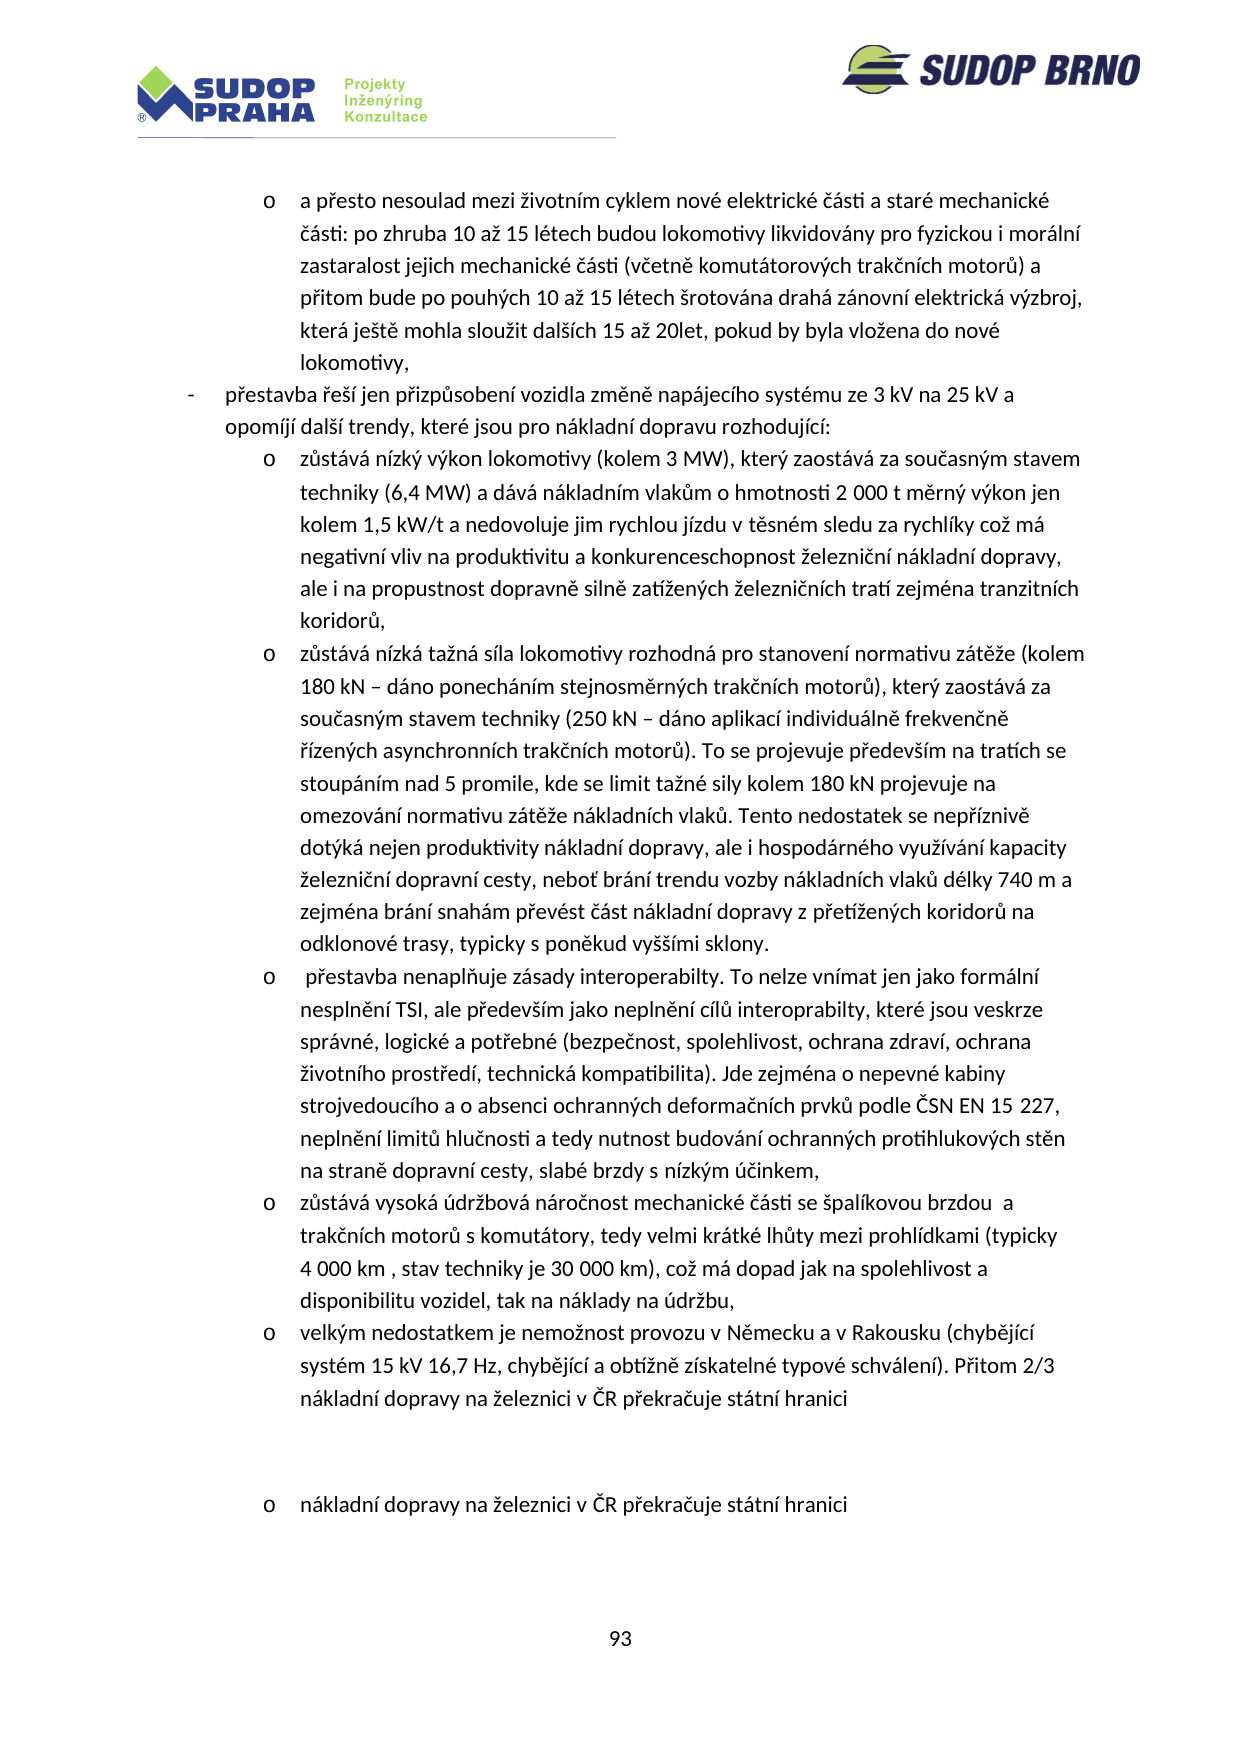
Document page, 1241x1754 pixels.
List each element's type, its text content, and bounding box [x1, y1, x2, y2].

list nákladní dopravy na železnici v ČR překračuje státní hranici [262, 1490, 1090, 1519]
list a přesto nesoulad mezi životním cyklem nové elektrické části a staré mechanické části: po zhruba 10 až 15 létech budou lokomotivy likvidovány pro fyzickou i morální zastaralost jejich mechanické části (včetně komutátorových trakčních motorů) a přitom bude po pouhých 10 až 15 létech šrotována drahá zánovní elektrická výzbroj, která ještě mohla sloužit dalších 15 až 20let, pokud by byla vložena do nové lokomotivy, [262, 186, 1090, 376]
list zůstává vysoká údržbová náročnost mechanické části se špalíkovou brzdou a trakčních motorů s komutátory, tedy velmi krátké lhůty mezi prohlídkami (typicky 4 000 km , stav techniky je 30 000 km), což má dopad jak na spolehlivost a disponibilitu vozidel, tak na náklady na údržbu, [262, 1188, 1090, 1314]
picture [137, 65, 435, 126]
picture [841, 45, 1149, 96]
list zůstává nízký výkon lokomotivy (kolem 3 MW), který zaostává za současným stavem techniky (6,4 MW) a dává nákladním vlakům o hmotnosti 2 000 t měrný výkon jen kolem 1,5 kW/t a nedovoluje jim rychlou jízdu v těsném sledu za rychlíky což má negativní vliv na produktivitu a konkurenceschopnost železniční nákladní dopravy, ale i na propustnost dopravně silně zatížených železničních tratí zejména tranzitních koridorů, [262, 444, 1090, 634]
list přestavba řeší jen přizpůsobení vozidla změně napájecího systému ze 3 kV na 25 kV a opomíjí další trendy, které jsou pro nákladní dopravu rozhodující: [187, 380, 1090, 440]
list zůstává nízká tažná síla lokomotivy rozhodná pro stanovení normativu zátěže (kolem 180 kN – dáno ponecháním stejnosměrných trakčních motorů), který zaostává za současným stavem techniky (250 kN – dáno aplikací individuálně frekvenčně řízených asynchronních trakčních motorů). To se projevuje především na tratích se stoupáním nad 5 promile, kde se limit tažné sily kolem 180 kN projevuje na omezování normativu zátěže nákladních vlaků. Tento nedostatek se nepříznivě dotýká nejen produktivity nákladní dopravy, ale i hospodárného využívání kapacity železniční dopravní cesty, neboť brání trendu vozby nákladních vlaků délky 740 m a zejména brání snahám převést část nákladní dopravy z přetížených koridorů na odklonové trasy, typicky s poněkud vyššími sklony. [262, 639, 1090, 958]
list velkým nedostatkem je nemožnost provozu v Německu a v Rakousku (chybějící systém 15 kV 16,7 Hz, chybějící a obtížně získatelné typové schválení). Přitom 2/3 nákladní dopravy na železnici v ČR překračuje státní hranici [262, 1318, 1090, 1412]
list přestavba nenaplňuje zásady interoperabilty. To nelze vnímat jen jako formální nesplnění TSI, ale především jako neplnění cílů interoprabilty, které jsou veskrze správné, logické a potřebné (bezpečnost, spolehlivost, ochrana zdraví, ochrana životního prostředí, technická kompatibilita). Jde zejména o nepevné kabiny strojvedoucího a o absenci ochranných deformačních prvků podle ČSN EN 15 227, neplnění limitů hlučnosti a tedy nutnost budování ochranných protihlukových stěn na straně dopravní cesty, slabé brzdy s nízkým účinkem, [262, 962, 1090, 1184]
